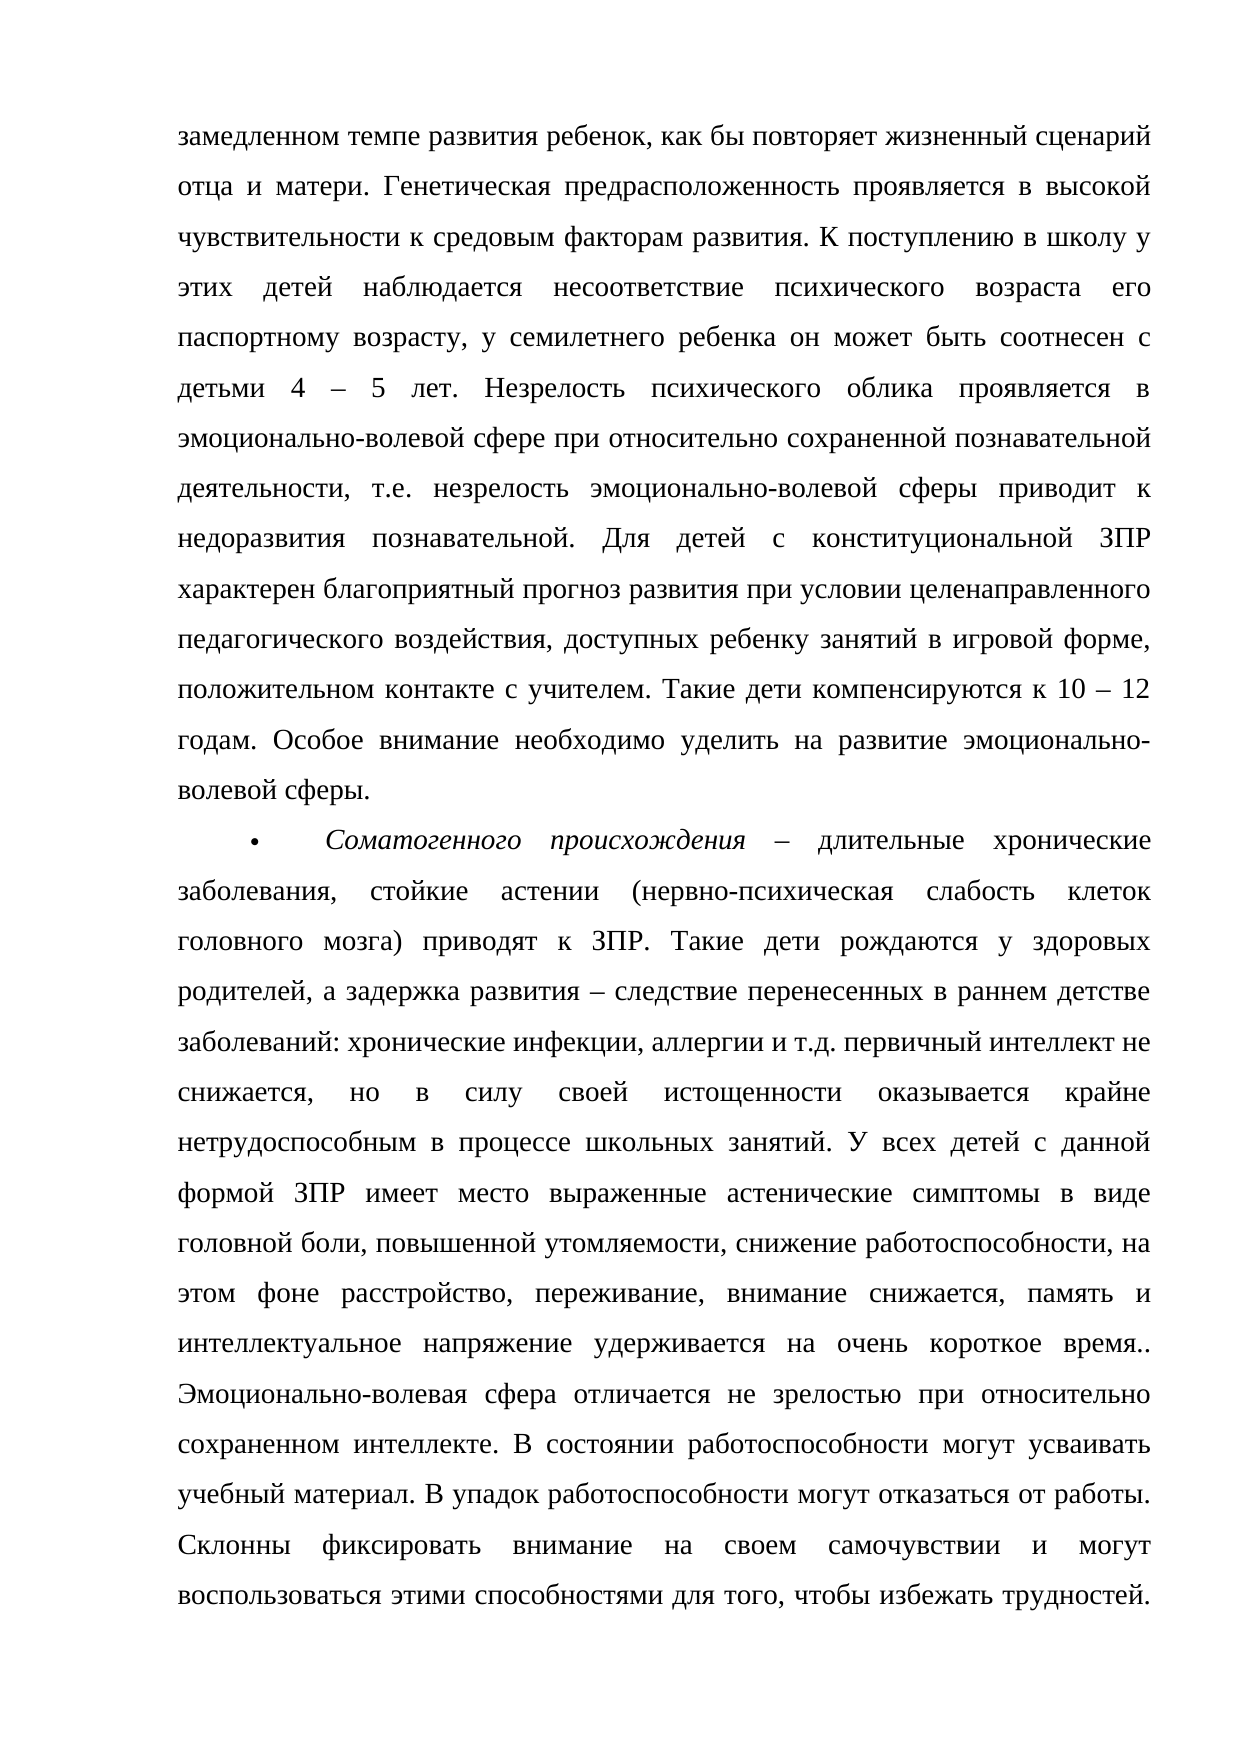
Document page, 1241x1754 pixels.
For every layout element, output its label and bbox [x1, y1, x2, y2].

list [177, 822, 1152, 1611]
list [177, 118, 1152, 806]
